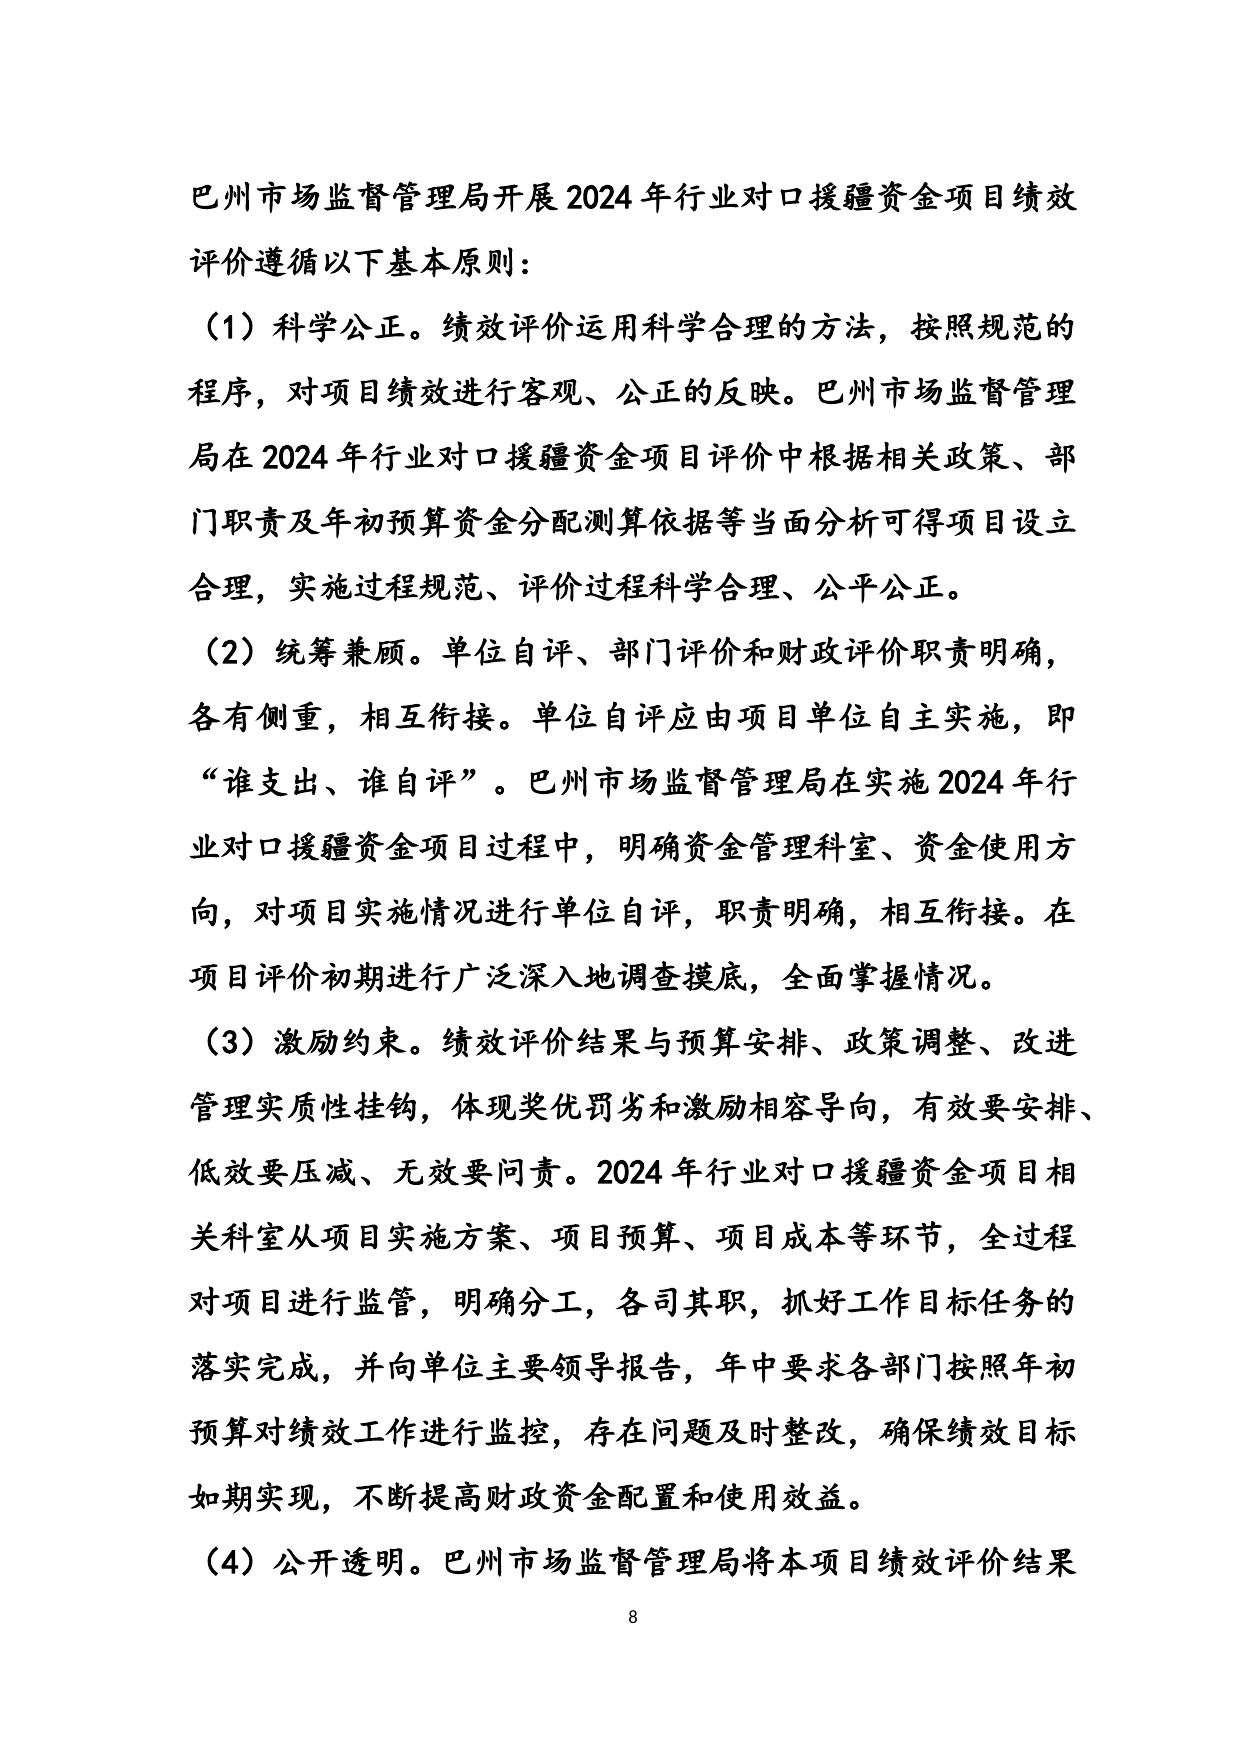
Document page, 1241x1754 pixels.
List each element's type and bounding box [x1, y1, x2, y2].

text [187, 162, 1078, 1592]
